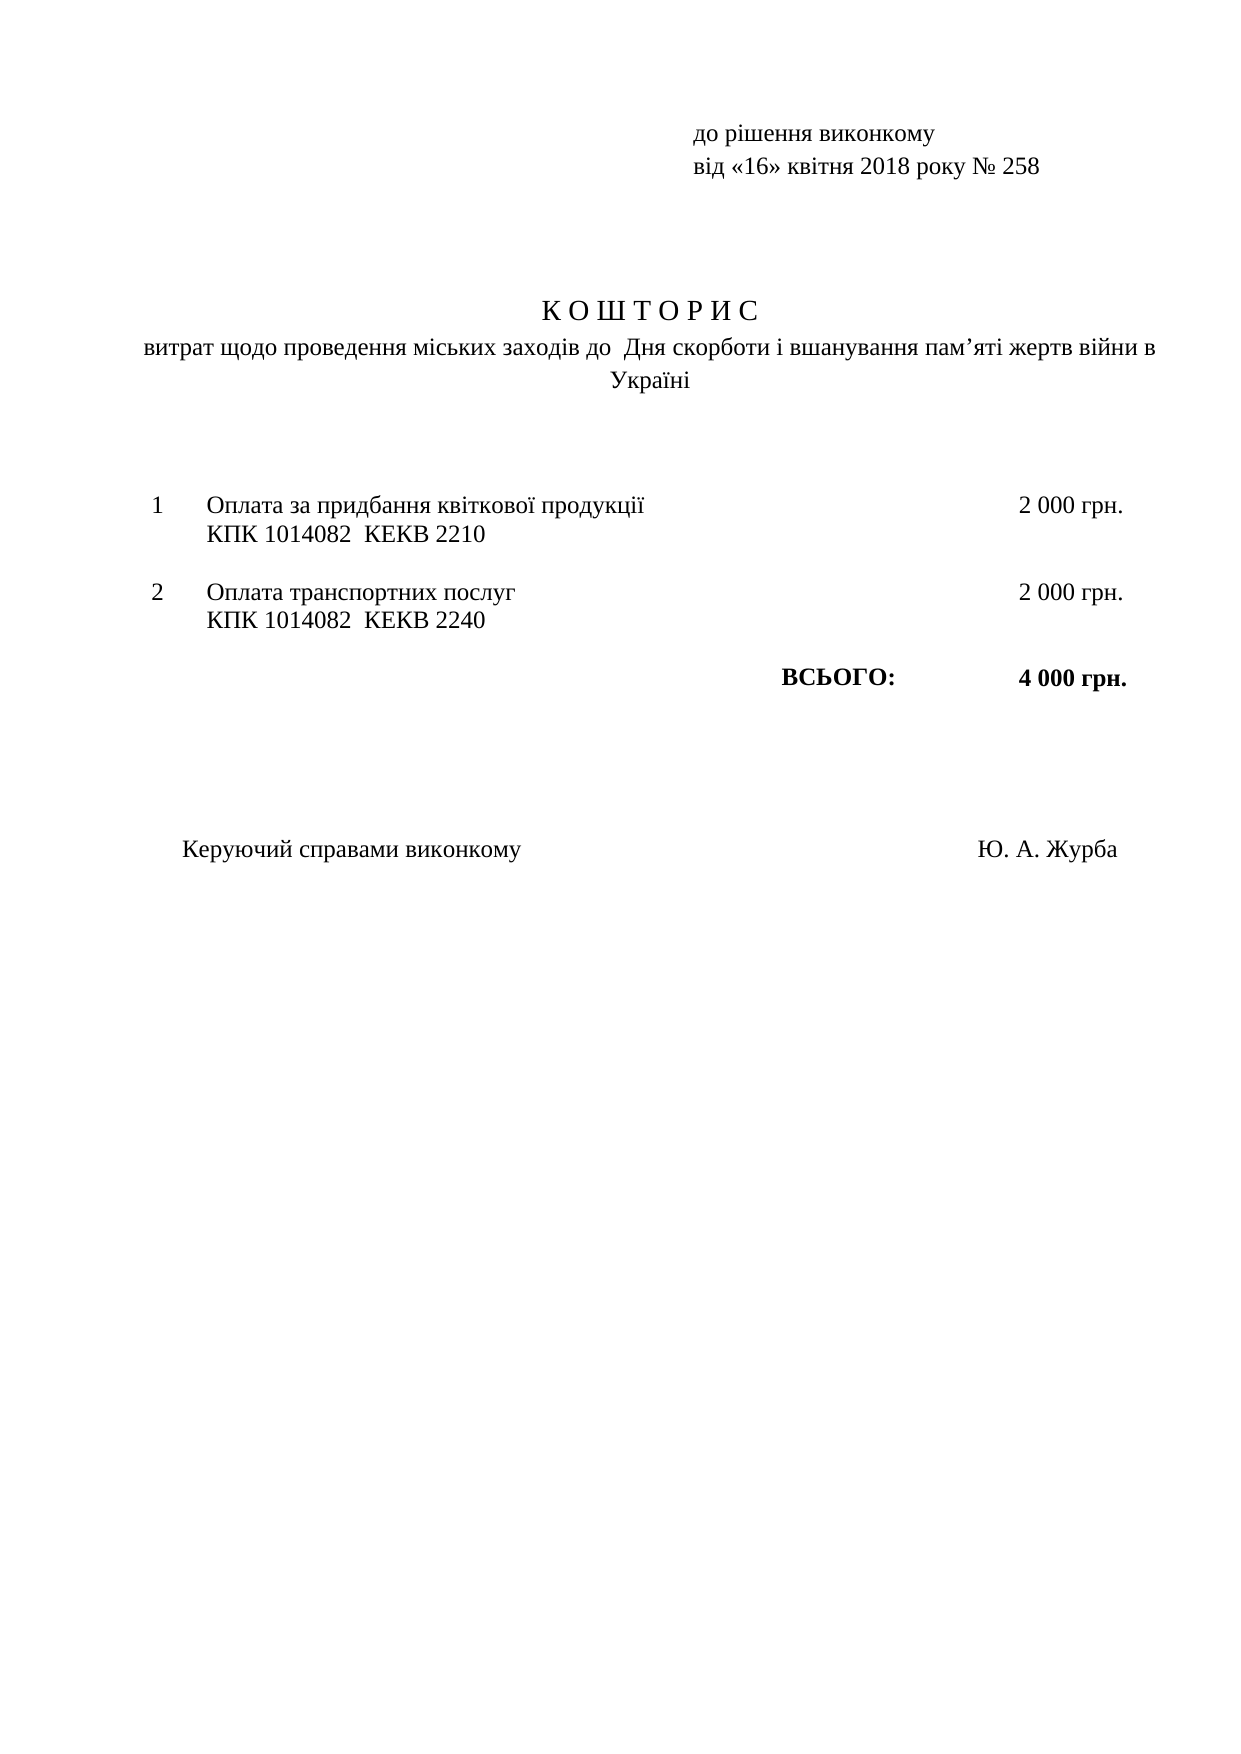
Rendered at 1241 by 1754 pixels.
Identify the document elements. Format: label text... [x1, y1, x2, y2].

table_header 1 [140, 490, 195, 577]
text до рішення виконкому [118, 118, 1181, 147]
text К О Ш Т О Р И С [118, 293, 1181, 327]
table_cell 2 [140, 577, 195, 692]
text витрат щодо проведення міських заходів до Дня скорботи і вшанування пам’яті жертв війни в Україні [118, 332, 1181, 394]
table_cell 2 000 грн. 4 000 грн. [1007, 577, 1184, 692]
table_header 2 000 грн. [1007, 490, 1184, 577]
table_cell Оплата транспортних послуг КПК 1014082 КЕКВ 2240 ВСЬОГО: [195, 577, 1007, 692]
text від «16» квітня 2018 року № 258 [118, 151, 1181, 212]
table_header Оплата за придбання квіткової продукції КПК 1014082 КЕКВ 2210 [195, 490, 1007, 577]
text Керуючий справами виконкому Ю. А. Журба [118, 834, 1181, 863]
